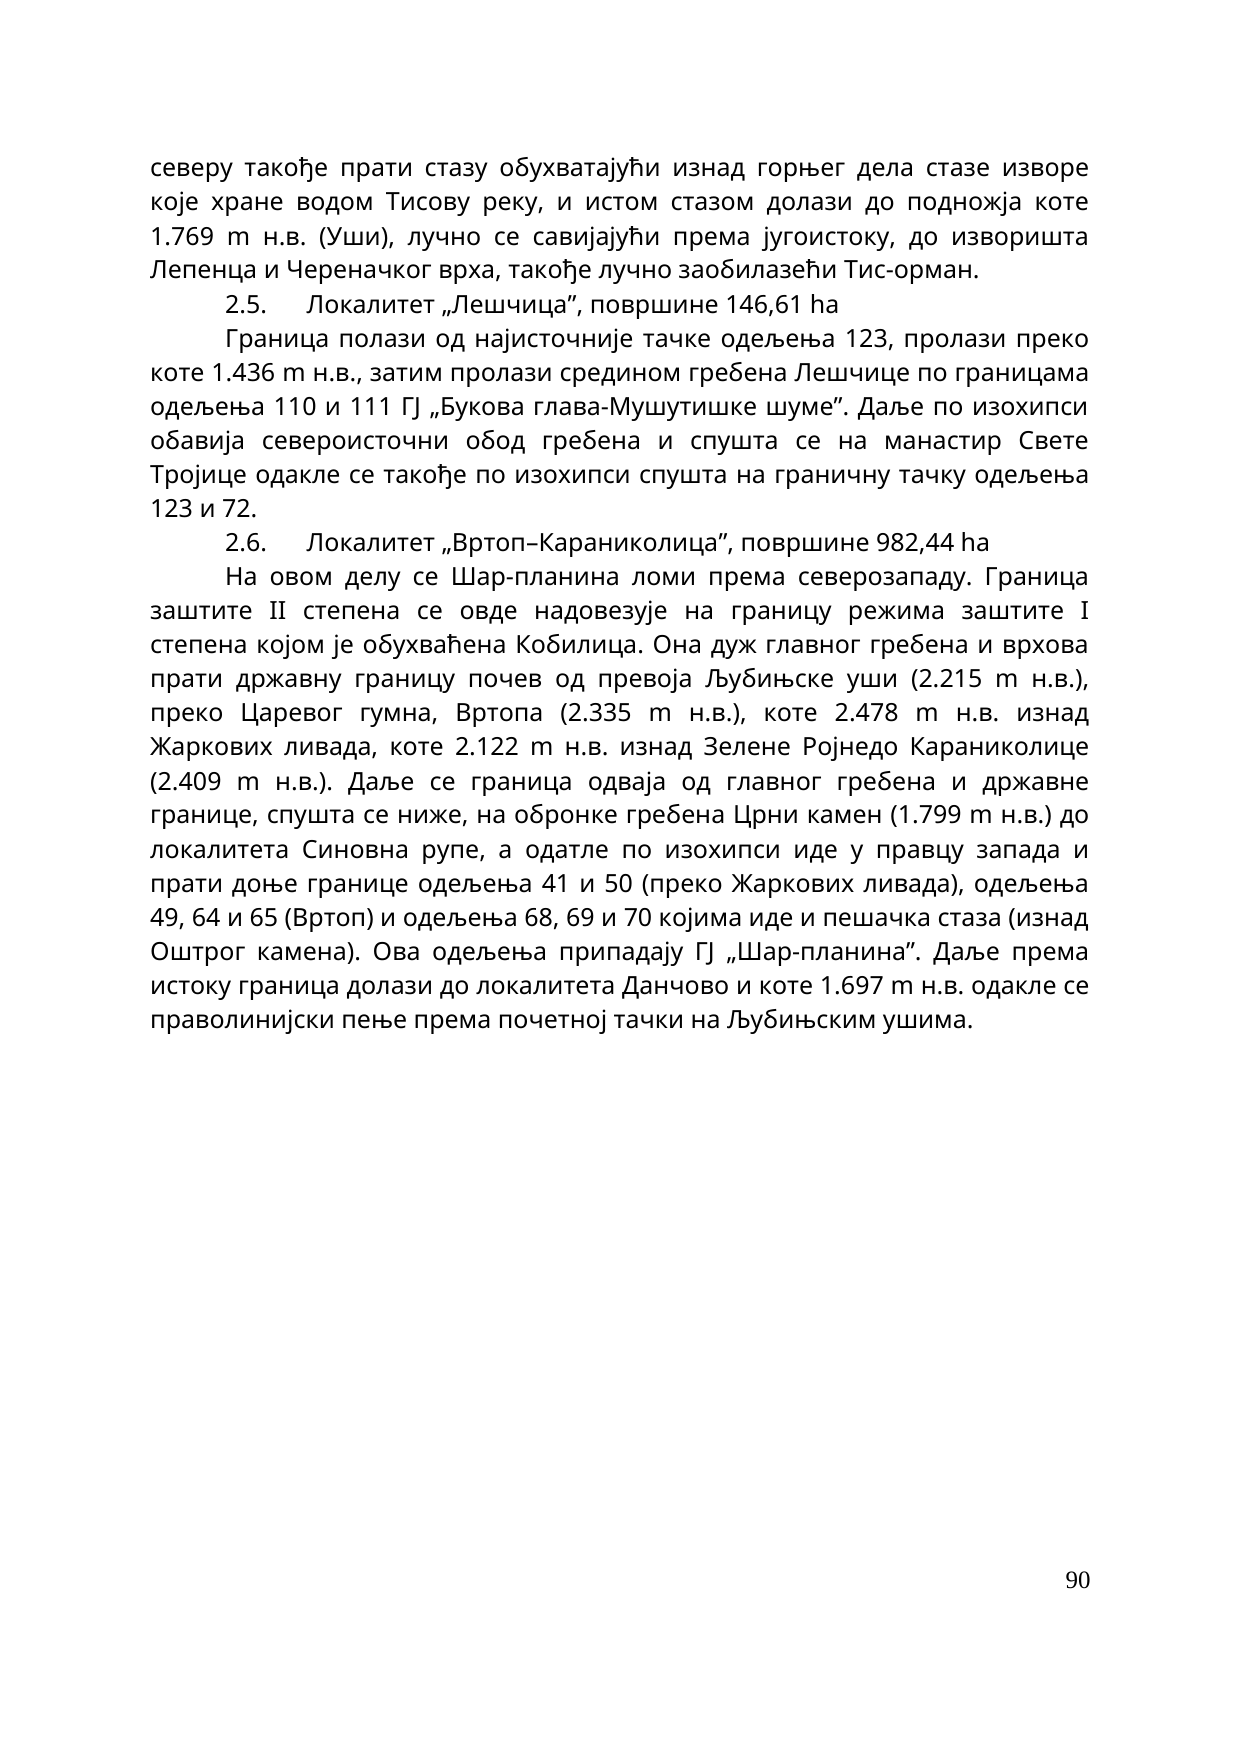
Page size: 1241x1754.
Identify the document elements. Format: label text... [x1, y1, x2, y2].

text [150, 150, 1090, 286]
text На овом делу се Шар-планина ломи према северозападу. Граница заштите II степена се овде надовезује на границу режима заштите I степена којом је обухваћена Кобилицa. Она дуж главног гребена и врхова прати државну границу почев од превоја Љубињске уши (2.215 m н.в.), преко Царевог гумна, Вртопа (2.335 m н.в.), коте 2.478 m н.в. изнад Жаркових ливада, коте 2.122 m н.в. изнад Зелене Ројнедо Караниколице (2.409 m н.в.). Даље се граница одваја од главног гребена и државне границе, спушта се ниже, на обронке гребена Црни камен (1.799 m н.в.) до локалитета Синовна рупе, а одатле по изохипси иде у правцу запада и прати доње границе одељења 41 и 50 (преко Жаркових ливада), одељења 49, 64 и 65 (Вртоп) и одељења 68, 69 и 70 којима иде и пешачка стаза (изнад Оштрог камена). Ова одељења припадају ГЈ „Шар-планина”. Даље према истоку граница долази до локалитета Данчово и коте 1.697 m н.в. одакле се праволинијски пење према почетној тачки на Љубињским ушима. [150, 559, 1090, 1036]
list Локалитет „Лешчица”, површине 146,61 ha [225, 286, 1090, 320]
text Граница полази од најисточније тачке одељења 123, пролази преко коте 1.436 m н.в., затим пролази средином гребена Лешчице по границама одељења 110 и 111 ГЈ „Букова глава-Мушутишке шуме”. Даље по изохипси обавија североисточни обод гребена и спушта се на манастир Свете Тројице одакле се такође по изохипси спушта на граничну тачку одељења 123 и 72. [150, 320, 1090, 525]
list Локалитет „Вртоп–Караниколица”, површине 982,44 ha [225, 525, 1090, 559]
